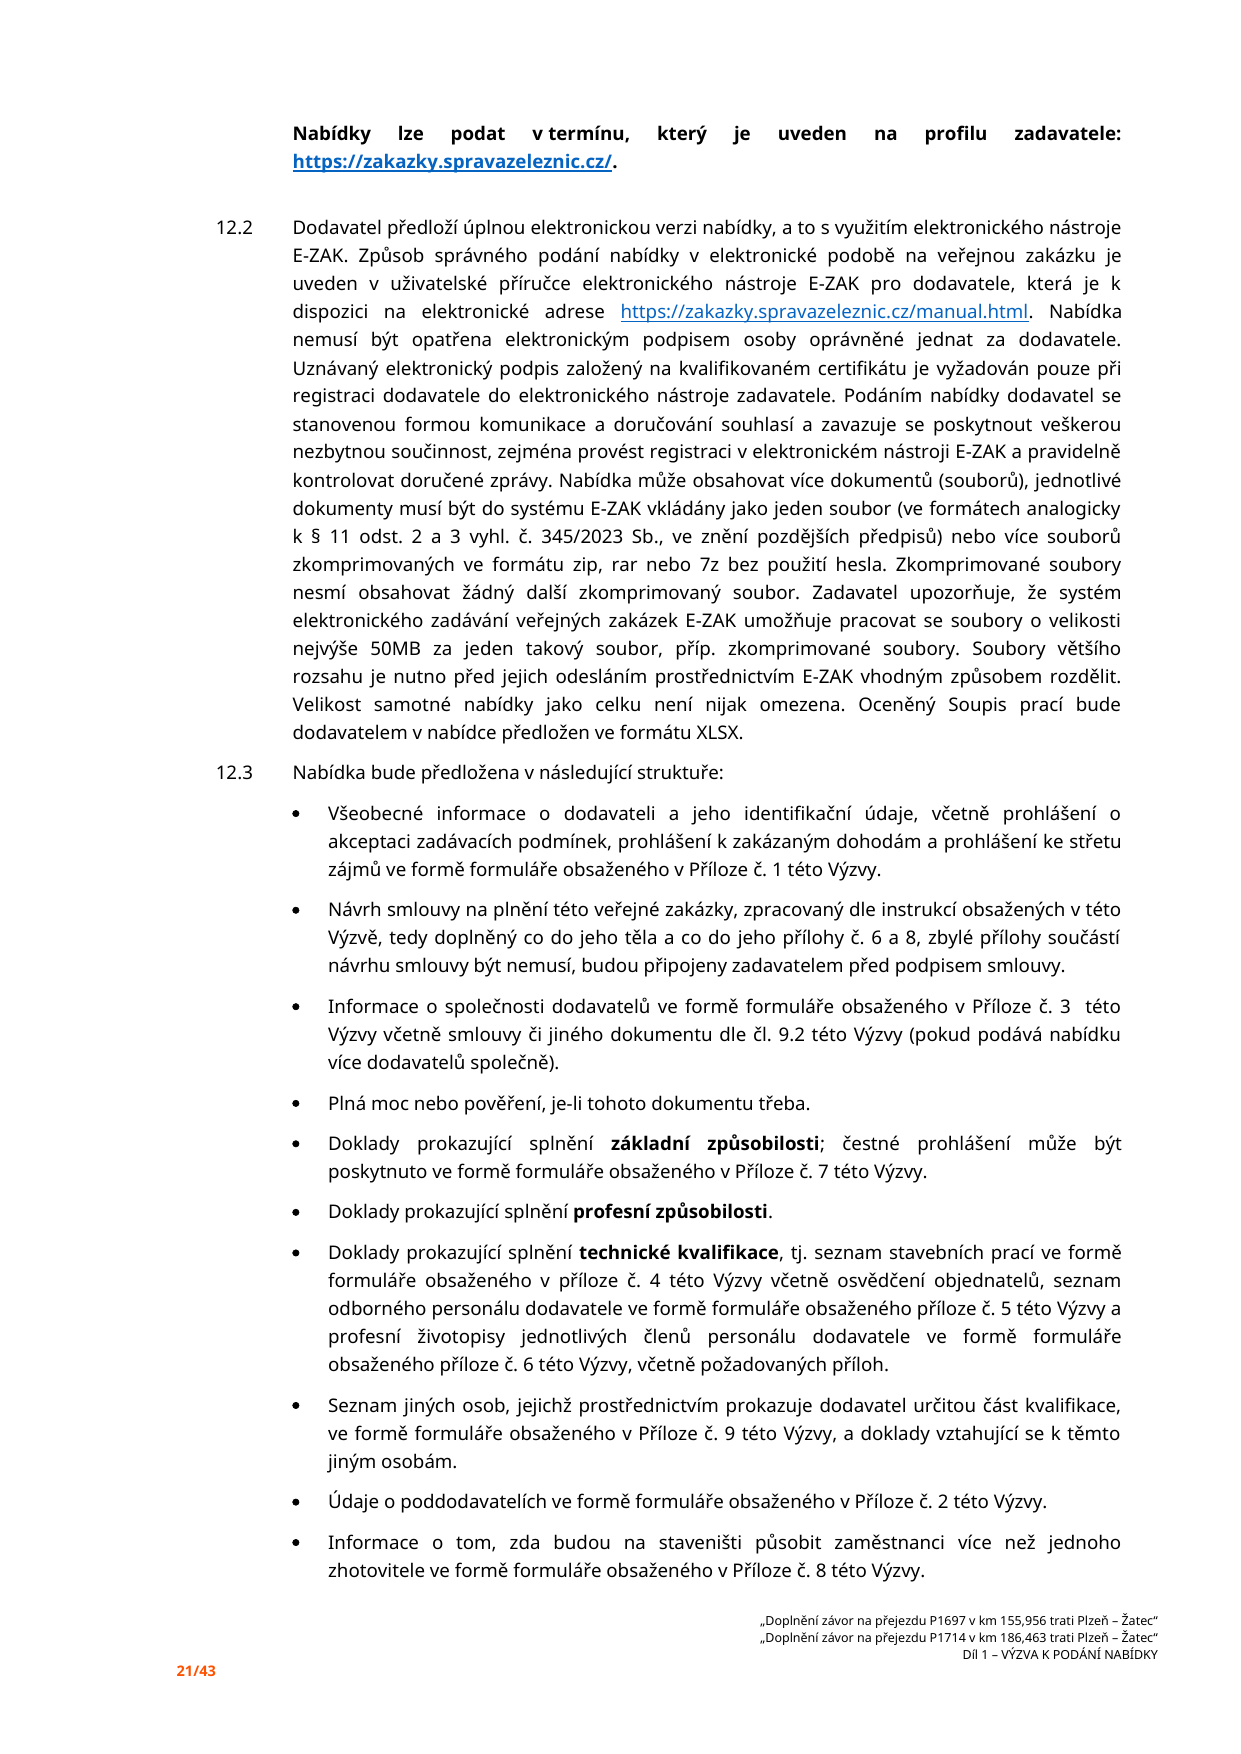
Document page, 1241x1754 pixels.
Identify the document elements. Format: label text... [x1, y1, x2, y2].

text Doklady prokazující splnění technické kvalifikace, tj. seznam stavebních prací ve formě formuláře obsaženého v příloze č. 4 této Výzvy včetně osvědčení objednatelů, seznam odborného personálu dodavatele ve formě formuláře obsaženého příloze č. 5 této Výzvy a profesní životopisy jednotlivých členů personálu dodavatele ve formě formuláře obsaženého příloze č. 6 této Výzvy, včetně požadovaných příloh. [292, 1239, 1122, 1377]
text Seznam jiných osob, jejichž prostřednictvím prokazuje dodavatel určitou část kvalifikace, ve formě formuláře obsaženého v Příloze č. 9 této Výzvy, a doklady vztahující se k těmto jiným osobám. [292, 1392, 1122, 1473]
text Nabídka bude předložena v následující struktuře: [216, 759, 1122, 785]
text Údaje o poddodavatelích ve formě formuláře obsaženého v Příloze č. 2 této Výzvy. [292, 1488, 1122, 1514]
text Plná moc nebo pověření, je-li tohoto dokumentu třeba. [292, 1090, 1122, 1115]
text Doklady prokazující splnění základní způsobilosti; čestné prohlášení může být poskytnuto ve formě formuláře obsaženého v Příloze č. 7 této Výzvy. [292, 1130, 1122, 1184]
text Informace o společnosti dodavatelů ve formě formuláře obsaženého v Příloze č. 3 této Výzvy včetně smlouvy či jiného dokumentu dle čl. 9.2 této Výzvy (pokud podává nabídku více dodavatelů společně). [292, 993, 1122, 1075]
text Všeobecné informace o dodavateli a jeho identifikační údaje, včetně prohlášení o akceptaci zadávacích podmínek, prohlášení k zakázaným dohodám a prohlášení ke střetu zájmů ve formě formuláře obsaženého v Příloze č. 1 této Výzvy. [292, 800, 1122, 882]
text Informace o tom, zda budou na staveništi působit zaměstnanci více než jednoho zhotovitele ve formě formuláře obsaženého v Příloze č. 8 této Výzvy. [292, 1529, 1122, 1583]
text Doklady prokazující splnění profesní způsobilosti. [292, 1199, 1122, 1224]
text Nabídky lze podat v termínu, který je uveden na profilu zadavatele: https://zakazky.spravazeleznic.cz/. [292, 121, 1122, 174]
text Návrh smlouvy na plnění této veřejné zakázky, zpracovaný dle instrukcí obsažených v této Výzvě, tedy doplněný co do jeho těla a co do jeho přílohy č. 6 a 8, zbylé přílohy součástí návrhu smlouvy být nemusí, budou připojeny zadavatelem před podpisem smlouvy. [292, 897, 1122, 978]
text Dodavatel předloží úplnou elektronickou verzi nabídky, a to s využitím elektronického nástroje E-ZAK. Způsob správného podání nabídky v elektronické podobě na veřejnou zakázku je uveden v uživatelské příručce elektronického nástroje E-ZAK pro dodavatele, která je k dispozici na elektronické adrese https://zakazky.spravazeleznic.cz/manual.html. Nabídka nemusí být opatřena elektronickým podpisem osoby oprávněné jednat za dodavatele. Uznávaný elektronický podpis založený na kvalifikovaném certifikátu je vyžadován pouze při registraci dodavatele do elektronického nástroje zadavatele. Podáním nabídky dodavatel se stanovenou formou komunikace a doručování souhlasí a zavazuje se poskytnout veškerou nezbytnou součinnost, zejména provést registraci v elektronickém nástroji E-ZAK a pravidelně kontrolovat doručené zprávy. Nabídka může obsahovat více dokumentů (souborů), jednotlivé dokumenty musí být do systému E-ZAK vkládány jako jeden soubor (ve formátech analogicky k § 11 odst. 2 a 3 vyhl. č. 345/2023 Sb., ve znění pozdějších předpisů) nebo více souborů zkomprimovaných ve formátu zip, rar nebo 7z bez použití hesla. Zkomprimované soubory nesmí obsahovat žádný další zkomprimovaný soubor. Zadavatel upozorňuje, že systém elektronického zadávání veřejných zakázek E-ZAK umožňuje pracovat se soubory o velikosti nejvýše 50MB za jeden takový soubor, příp. zkomprimované soubory. Soubory většího rozsahu je nutno před jejich odesláním prostřednictvím E-ZAK vhodným způsobem rozdělit. Velikost samotné nabídky jako celku není nijak omezena. Oceněný Soupis prací bude dodavatelem v nabídce předložen ve formátu XLSX. [216, 215, 1122, 744]
